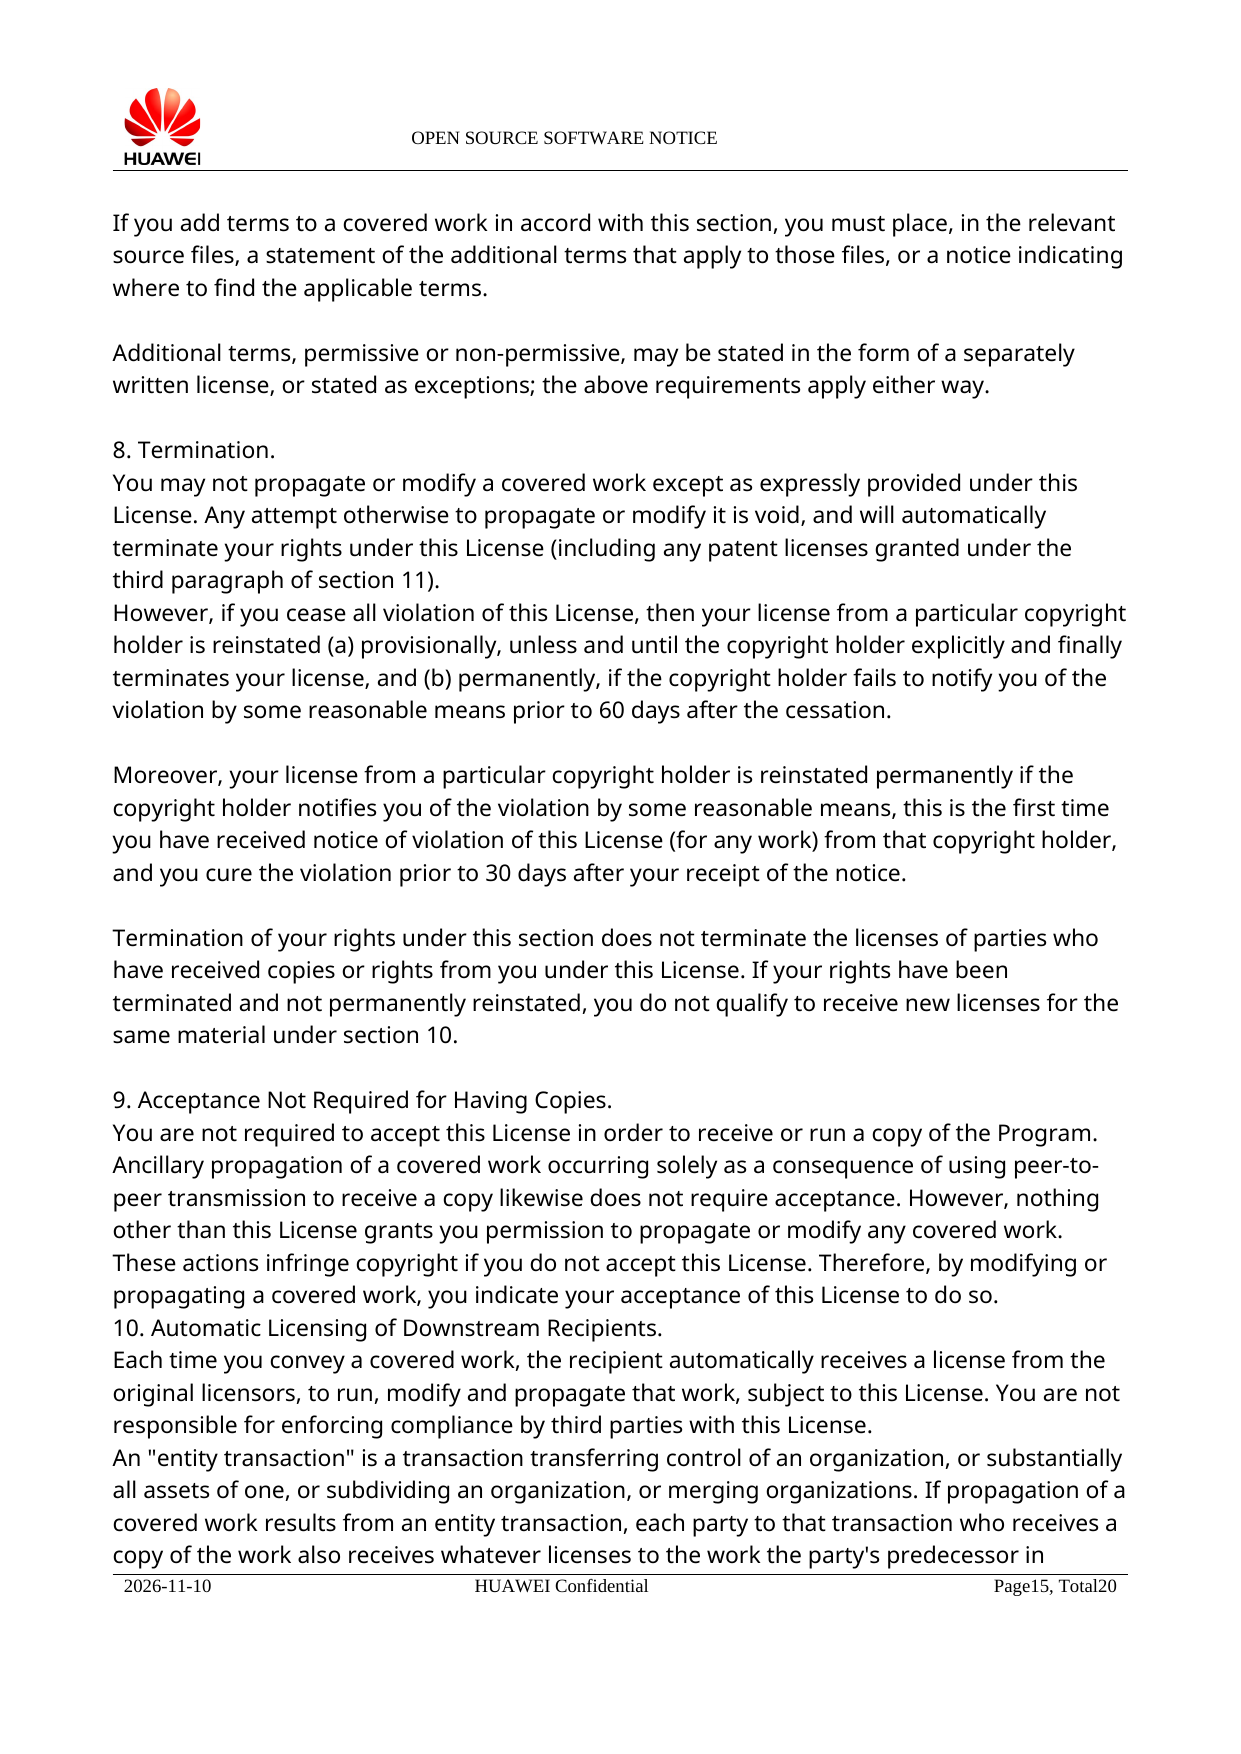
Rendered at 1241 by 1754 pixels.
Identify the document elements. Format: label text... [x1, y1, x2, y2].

text However, if you cease all violation of this License, then your license from a particular copyright holder is reinstated (a) provisionally, unless and until the copyright holder explicitly and finally terminates your license, and (b) permanently, if the copyright holder fails to notify you of the violation by some reasonable means prior to 60 days after the cessation. [112, 596, 1128, 726]
text Each time you convey a covered work, the recipient automatically receives a license from the original licensors, to run, modify and propagate that work, subject to this License. You are not responsible for enforcing compliance by third parties with this License. [112, 1344, 1128, 1441]
text 9. Acceptance Not Required for Having Copies. [112, 1084, 1128, 1116]
text You may not propagate or modify a covered work except as expressly provided under this License. Any attempt otherwise to propagate or modify it is void, and will automatically terminate your rights under this License (including any patent licenses granted under the third paragraph of section 11). [112, 466, 1128, 596]
text 10. Automatic Licensing of Downstream Recipients. [112, 1311, 1128, 1344]
text Moreover, your license from a particular copyright holder is reinstated permanently if the copyright holder notifies you of the violation by some reasonable means, this is the first time you have received notice of violation of this License (for any work) from that copyright holder, and you cure the violation prior to 30 days after your receipt of the notice. [112, 759, 1128, 889]
text 8. Termination. [112, 434, 1128, 466]
text Additional terms, permissive or non-permissive, may be stated in the form of a separately written license, or stated as exceptions; the above requirements apply either way. [112, 336, 1128, 401]
text You are not required to accept this License in order to receive or run a copy of the Program. Ancillary propagation of a covered work occurring solely as a consequence of using peer-to-peer transmission to receive a copy likewise does not require acceptance. However, nothing other than this License grants you permission to propagate or modify any covered work. These actions infringe copyright if you do not accept this License. Therefore, by modifying or propagating a covered work, you indicate your acceptance of this License to do so. [112, 1116, 1128, 1311]
text Termination of your rights under this section does not terminate the licenses of parties who have received copies or rights from you under this License. If your rights have been terminated and not permanently reinstated, you do not qualify to receive new licenses for the same material under section 10. [112, 921, 1128, 1051]
picture [124, 88, 201, 165]
text If you add terms to a covered work in accord with this section, you must place, in the relevant source files, a statement of the additional terms that apply to those files, or a notice indicating where to find the applicable terms. [112, 206, 1128, 304]
